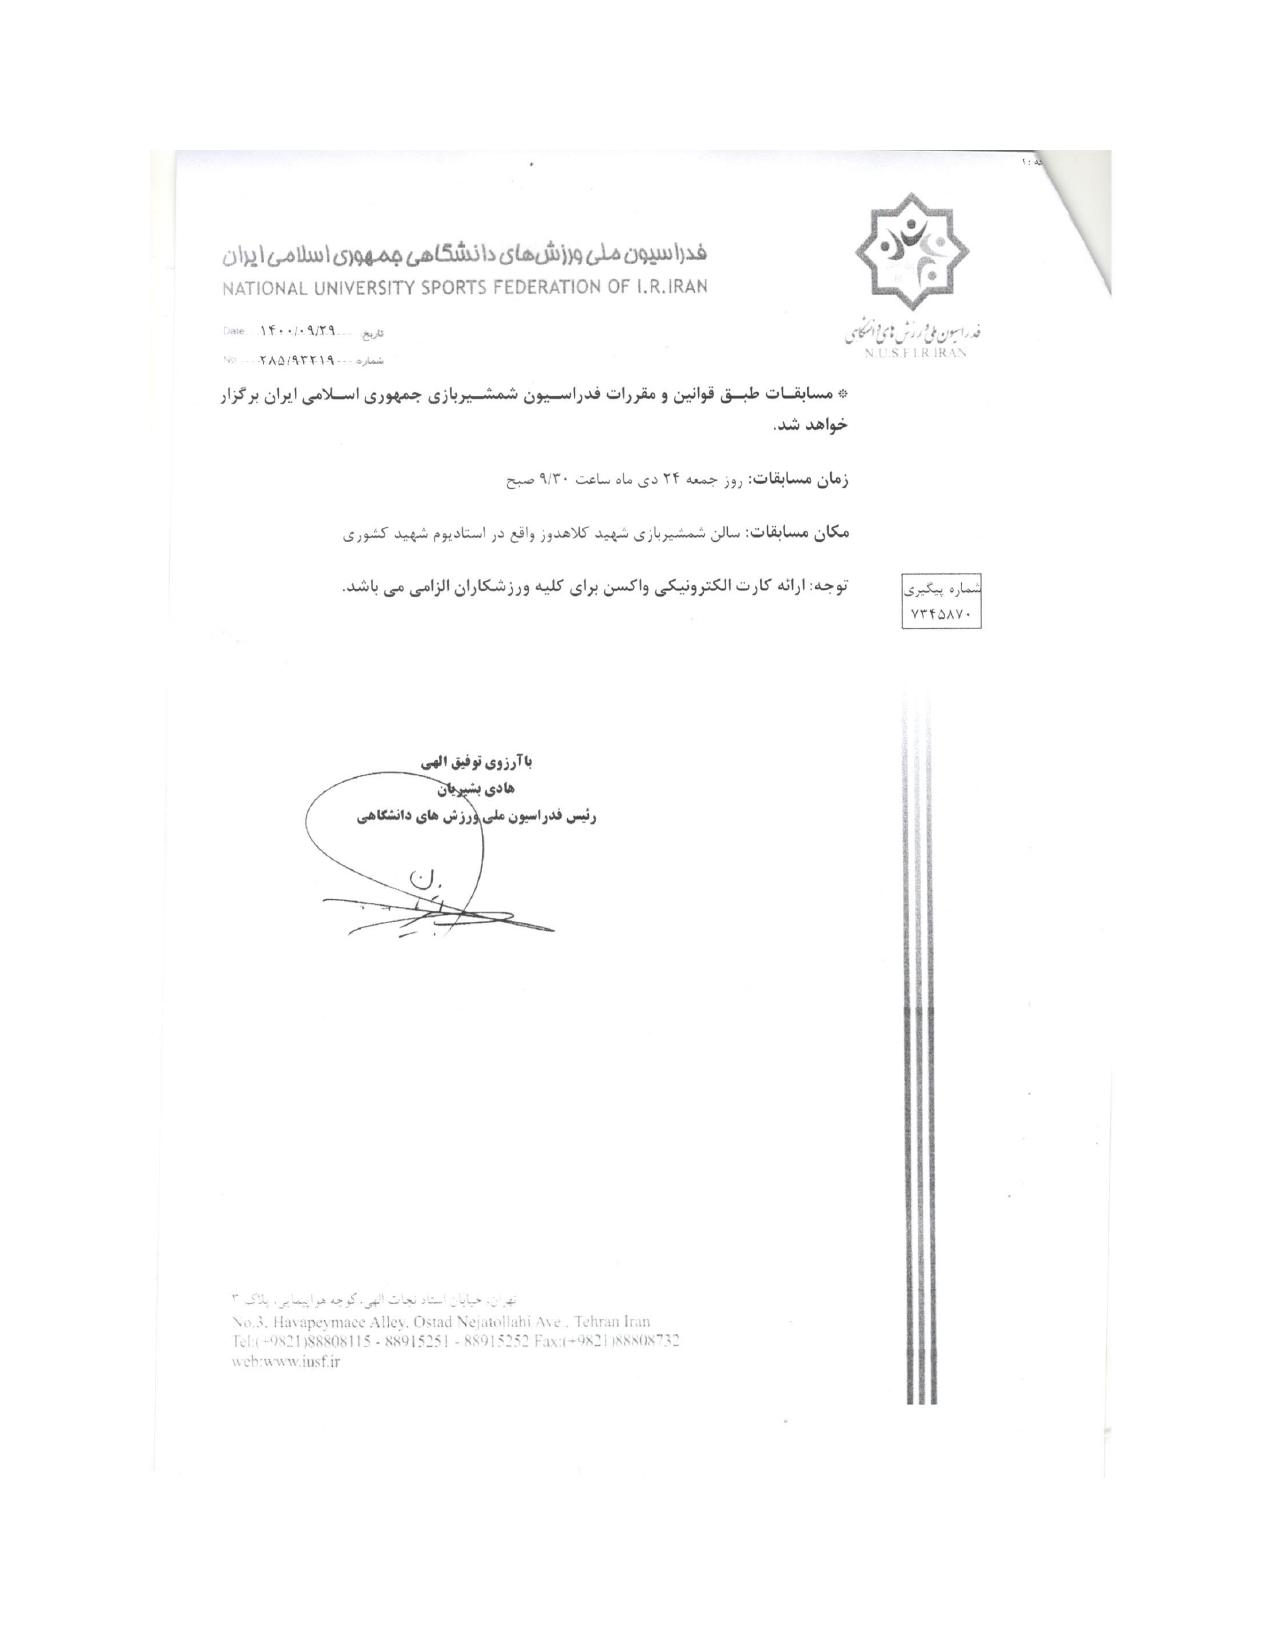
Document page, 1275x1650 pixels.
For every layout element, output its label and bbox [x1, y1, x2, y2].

picture [150, 150, 1125, 1491]
